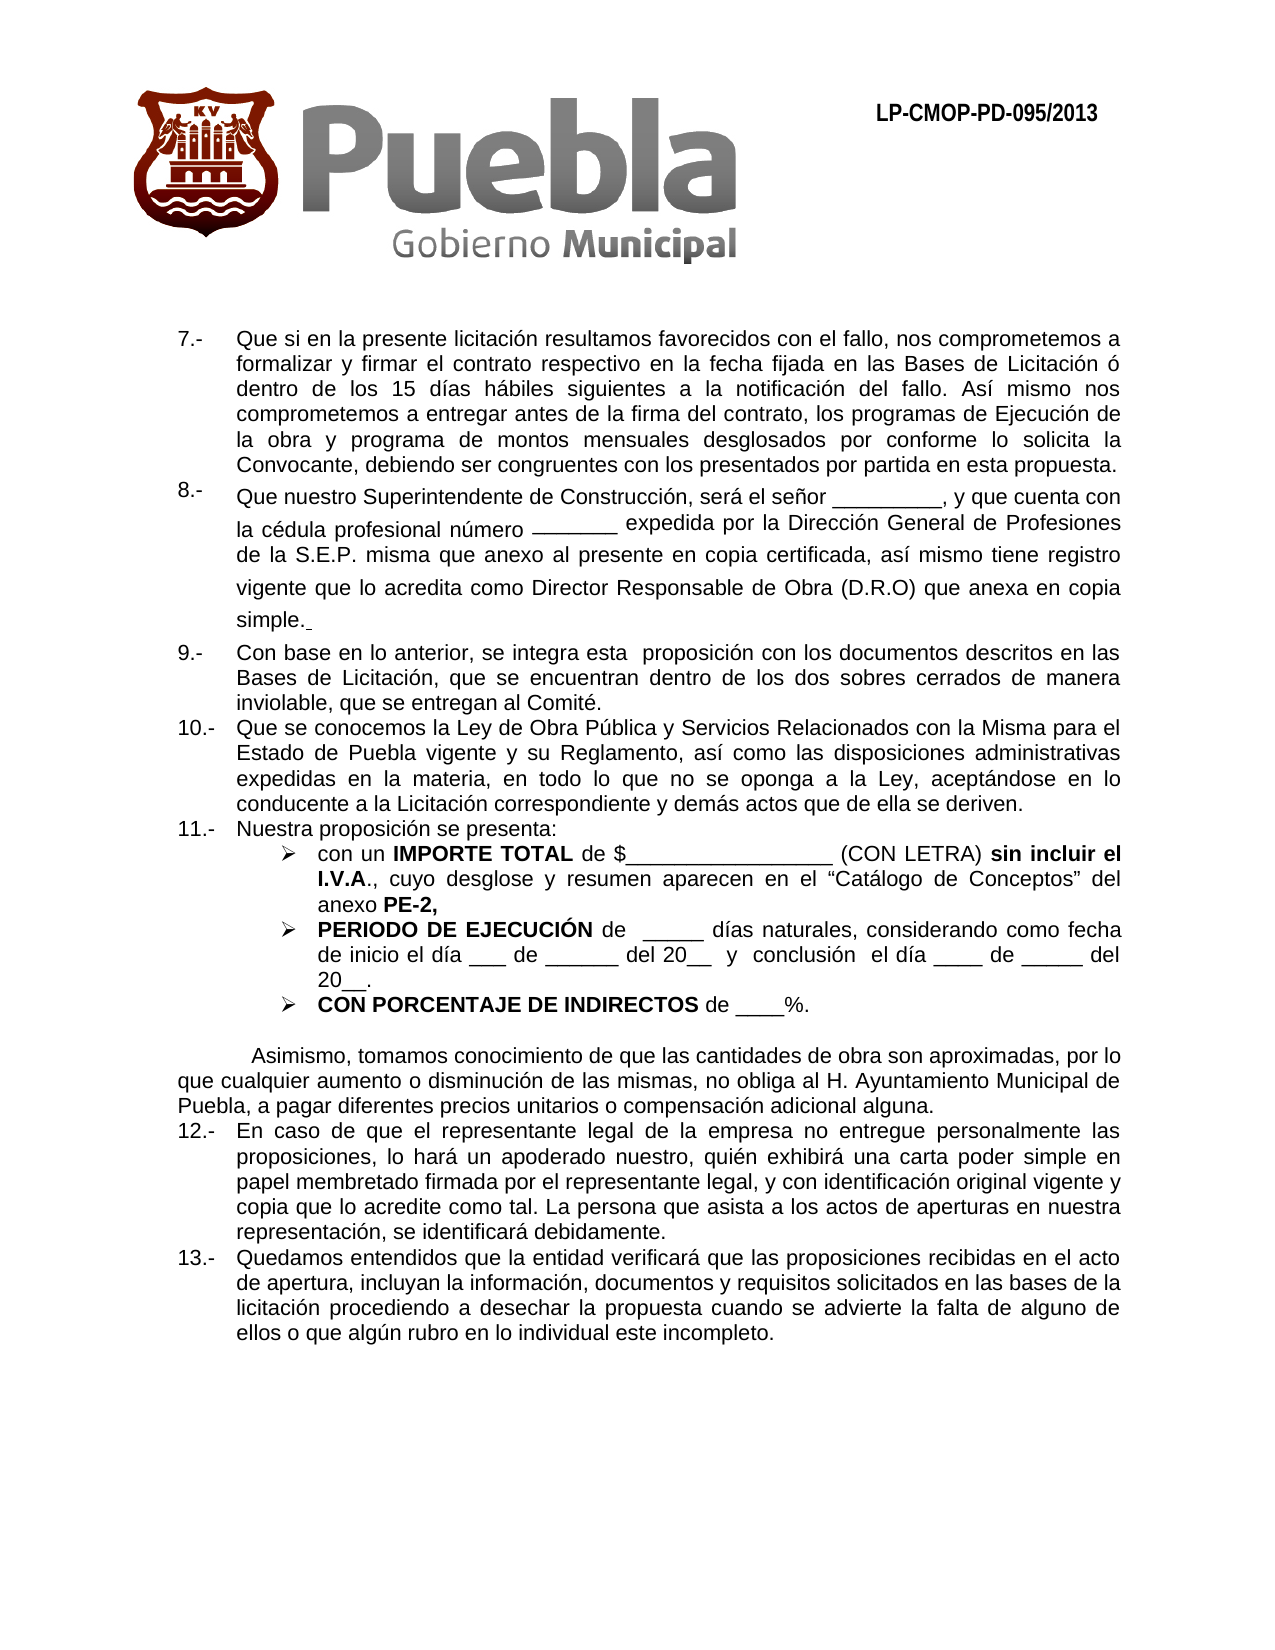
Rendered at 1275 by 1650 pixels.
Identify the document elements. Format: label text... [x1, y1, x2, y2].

text Asimismo, tomamos conocimiento de que las cantidades de obra son aproximadas, por lo que cualquier aumento o disminución de las mismas, no obliga al H. Ayuntamiento Municipal de Puebla, a pagar diferentes precios unitarios o compensación adicional alguna. [177, 1043, 1122, 1118]
list con un IMPORTE TOTAL de $_________________ (CON LETRA) sin incluir el I.V.A., cuyo desglose y resumen aparecen en el “Catálogo de Conceptos” del anexo PE-2, [280, 841, 1122, 917]
text 12.- En caso de que el representante legal de la empresa no entregue personalmente las proposiciones, lo hará un apoderado nuestro, quién exhibirá una carta poder simple en papel membretado firmada por el representante legal, y con identificación original vigente y copia que lo acredite como tal. La persona que asista a los actos de aperturas en nuestra representación, se identificará debidamente. [177, 1118, 1122, 1244]
text 13.- Quedamos entendidos que la entidad verificará que las proposiciones recibidas en el acto de apertura, incluyan la información, documentos y requisitos solicitados en las bases de la licitación procediendo a desechar la propuesta cuando se advierte la falta de alguno de ellos o que algún rubro en lo individual este incompleto. [177, 1244, 1122, 1345]
picture [133, 87, 736, 264]
list PERIODO DE EJECUCIÓN de _____ días naturales, considerando como fecha de inicio el día ___ de ______ del 20__ y conclusión el día ____ de _____ del 20__. [280, 917, 1122, 992]
text 11.- Nuestra proposición se presenta: [177, 816, 1122, 841]
text 10.- Que se conocemos de Obra Pública y Servicios Relacionados con para el Estado de Puebla vigente y su Reglamento, así como las disposiciones administrativas expedidas en la materia, en todo lo que no se oponga a , aceptándose en lo conducente a correspondiente y demás actos que de ella se deriven. [177, 715, 1122, 816]
text 8.- Que nuestro Superintendente de Construcción, será el señor _________, y que cuenta con la cédula profesional número _______ expedida por de Profesiones de .P. misma que anexo al presente en copia certificada, así mismo tiene registro vigente que lo acredita como Director Responsable de Obra (D.R.O) que anexa en copia simple. [177, 477, 1122, 639]
text 9.- Con base en lo anterior, se integra esta proposición con los documentos descritos en las Bases de Licitación, que se encuentran dentro de los dos sobres cerrados de manera inviolable, que se entregan al Comité. [177, 639, 1122, 715]
list CON PORCENTAJE DE INDIRECTOS de ____%. [280, 992, 1122, 1018]
text 7.- Que si en la presente licitación resultamos favorecidos con el fallo, nos comprometemos a formalizar y firmar el contrato respectivo en la fecha fijada en las Bases de Licitación ó dentro de los 15 días hábiles siguientes a la notificación del fallo. Así mismo nos comprometemos a entregar antes de la firma del contrato, los programas de Ejecución de la obra y programa de montos mensuales desglosados por conforme lo solicita , debiendo ser congruentes con los presentados por partida en esta propuesta. [177, 326, 1122, 477]
